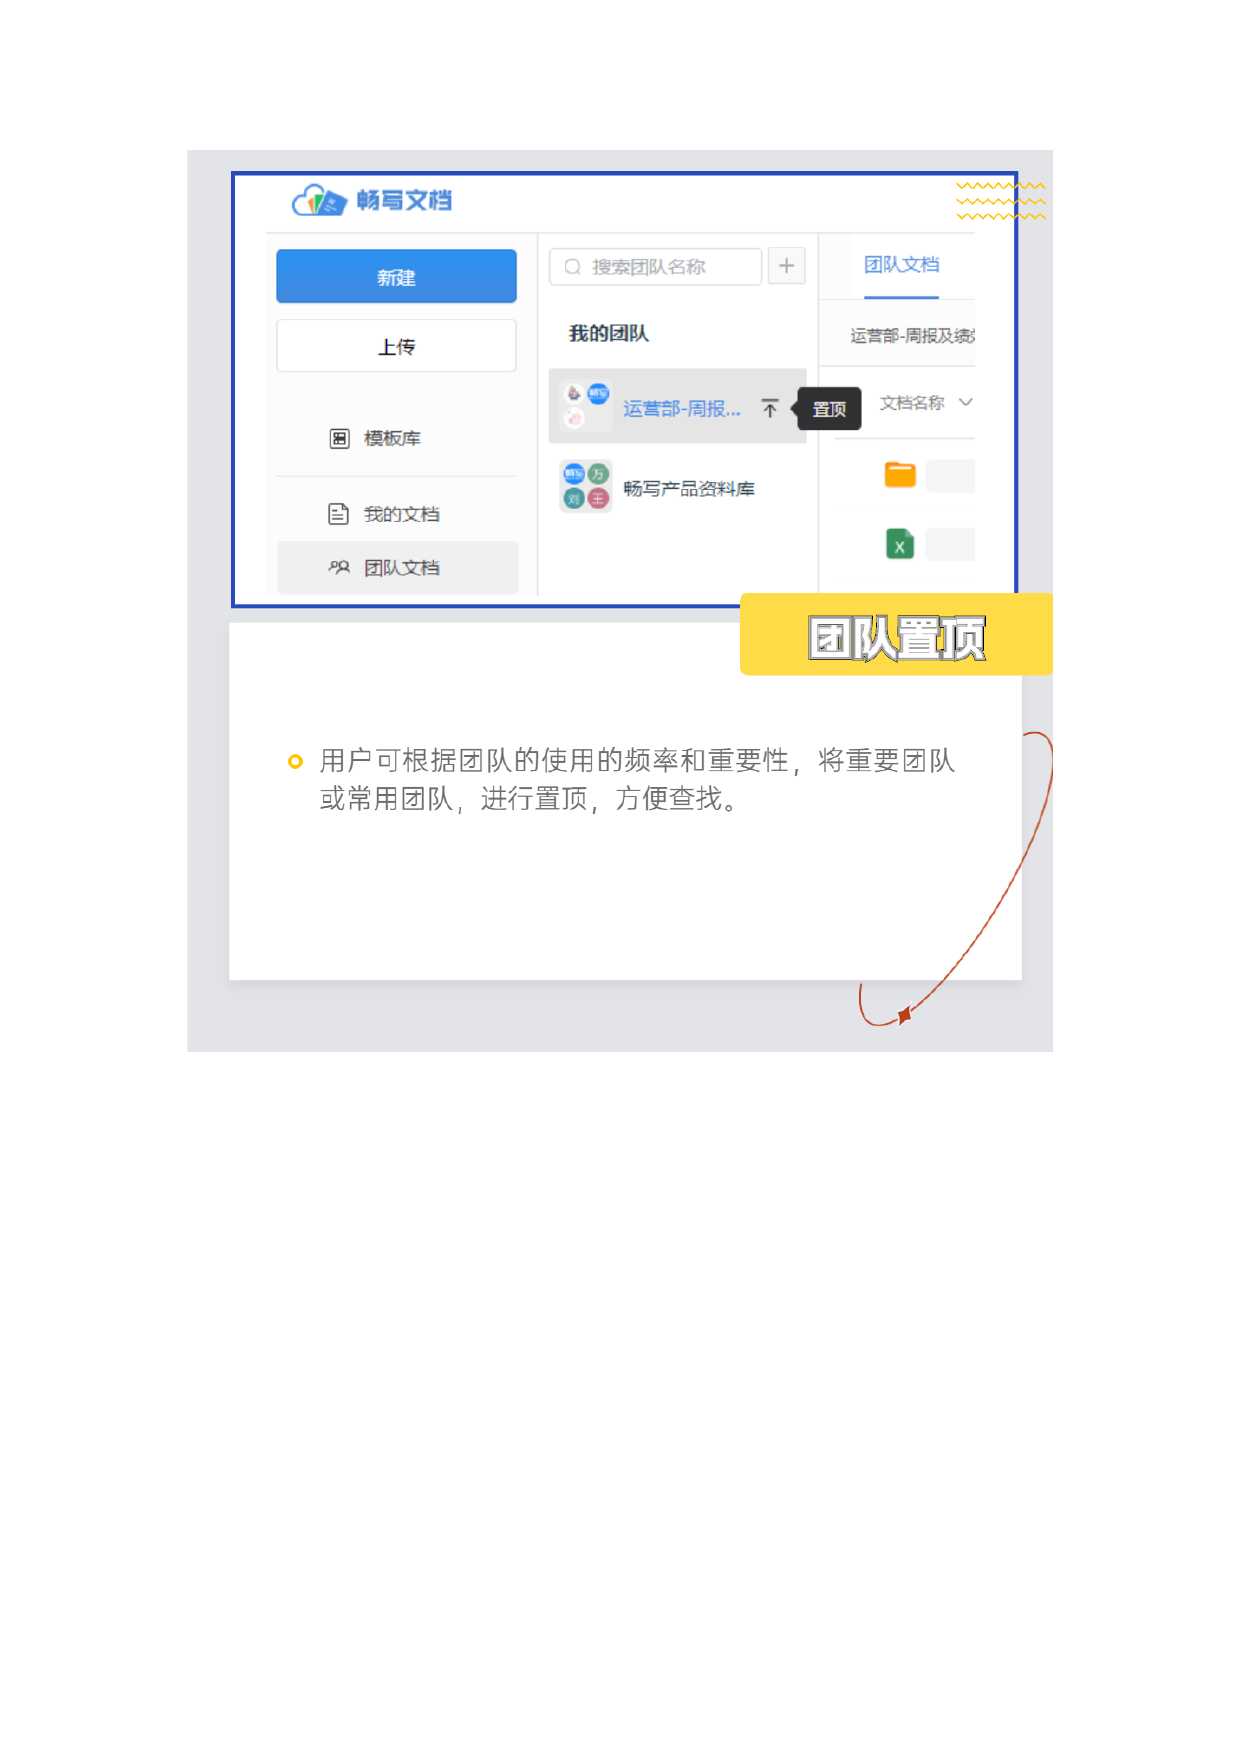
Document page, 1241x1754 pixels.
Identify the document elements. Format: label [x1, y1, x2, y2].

picture [187, 150, 1053, 1052]
